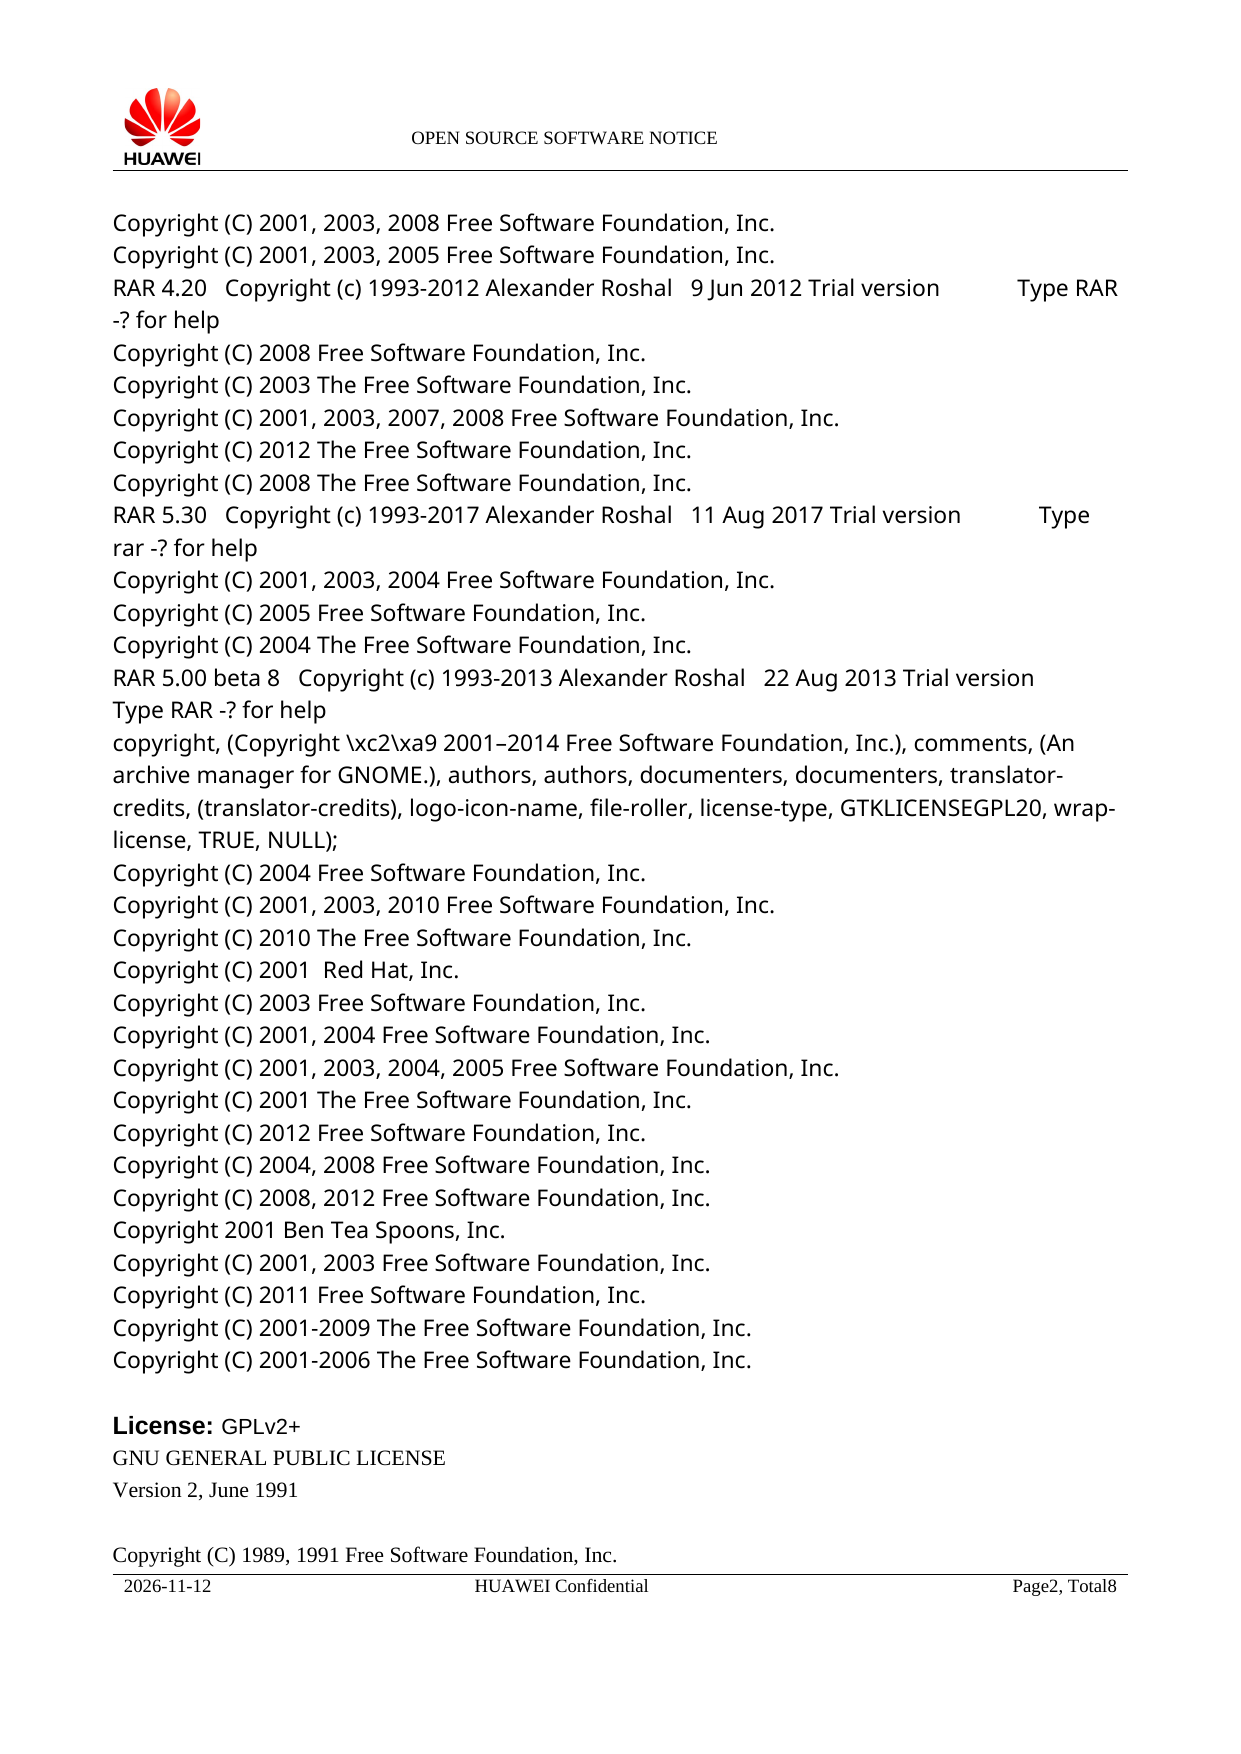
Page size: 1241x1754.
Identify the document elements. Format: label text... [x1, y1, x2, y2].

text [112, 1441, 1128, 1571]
picture [124, 88, 201, 165]
text License: GPLv2+ [112, 1409, 1128, 1441]
